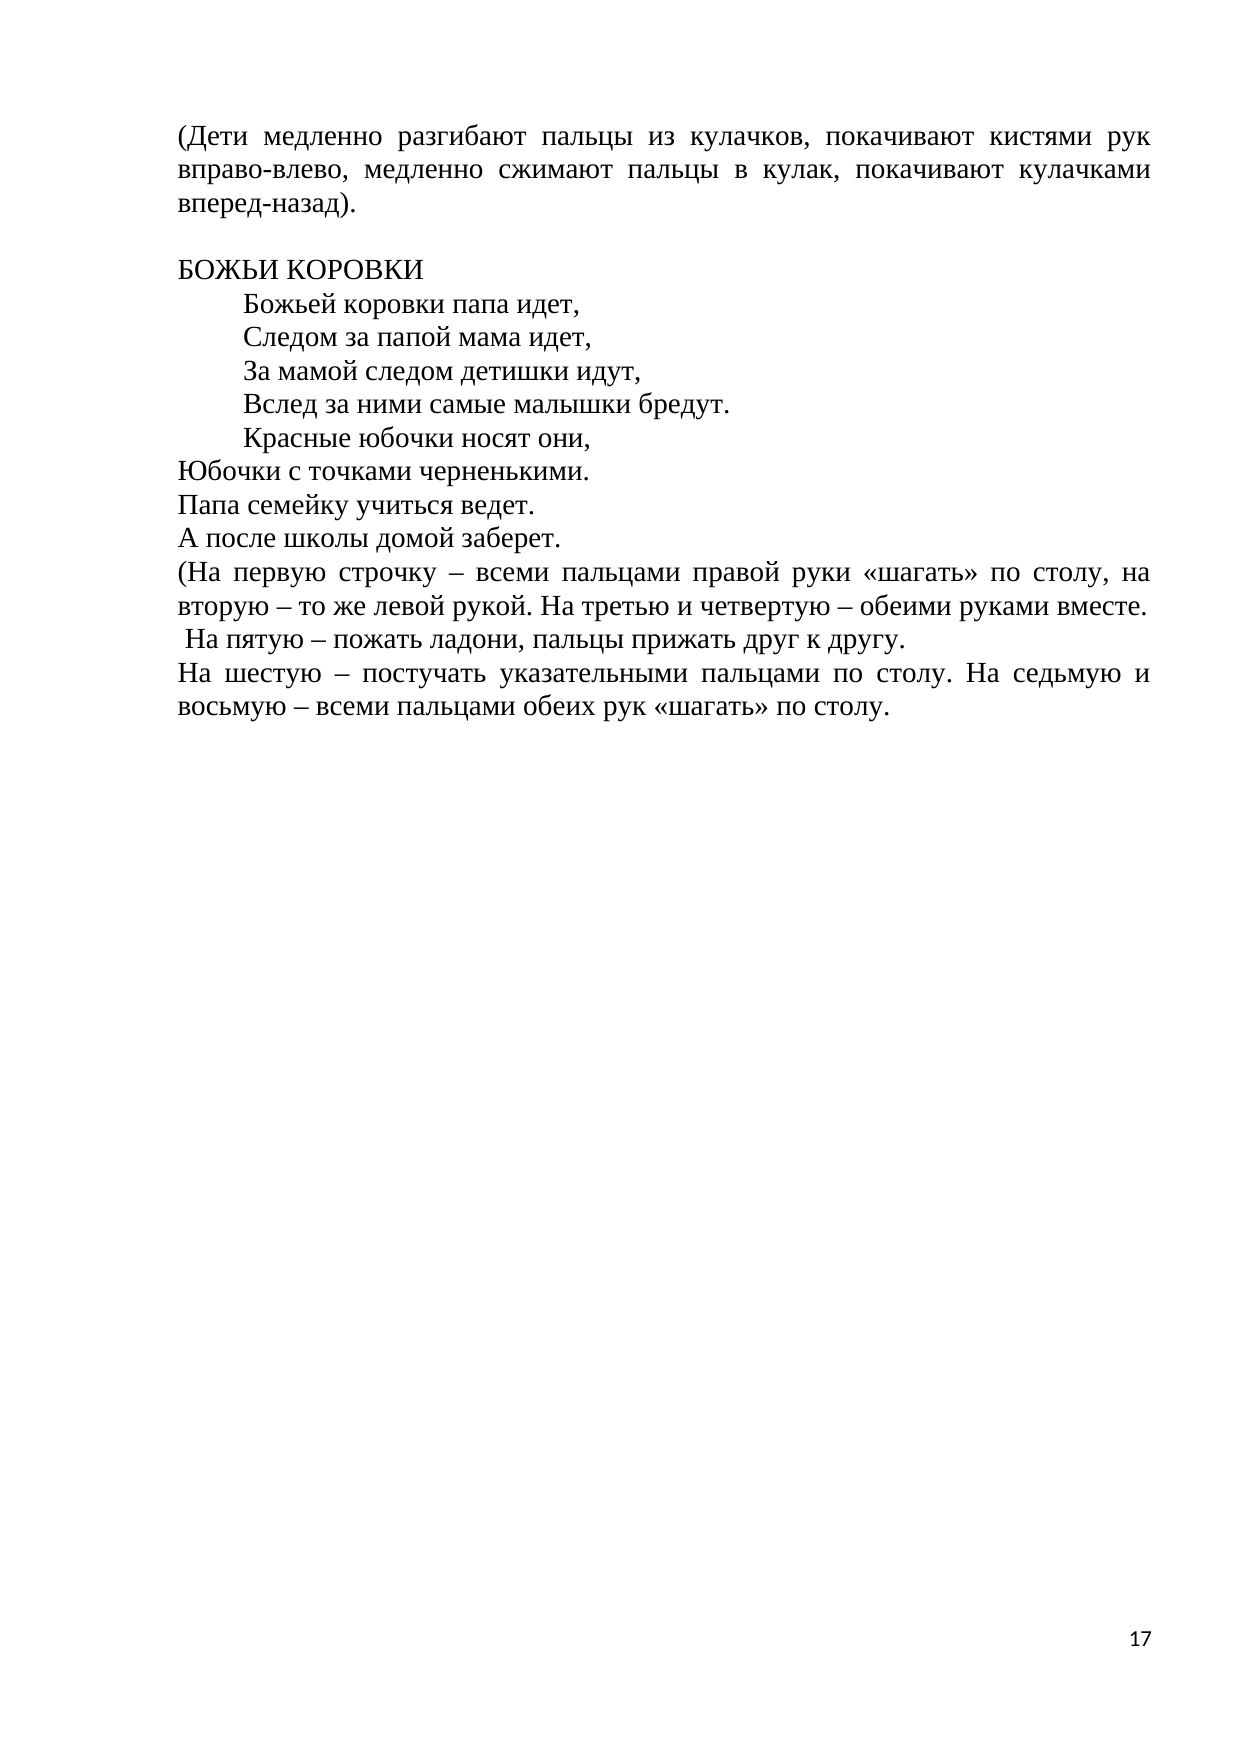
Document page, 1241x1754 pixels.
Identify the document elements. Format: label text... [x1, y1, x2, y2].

text А после школы домой заберет. [177, 521, 1152, 554]
text Божьей коровки папа идет, [177, 286, 1152, 319]
text Юбочки с точками черненькими. [177, 453, 1152, 487]
text (На первую строчку – всеми пальцами правой руки «шагать» по столу, на вторую – то же левой рукой. На третью и четвертую – обеими руками вместе. [177, 554, 1152, 621]
text (Дети медленно разгибают пальцы из кулачков, покачивают кистями рук вправо-влево, медленно сжимают пальцы в кулак, покачивают кулачками вперед-назад). [177, 118, 1152, 219]
text Папа семейку учиться ведет. [177, 487, 1152, 521]
text БОЖЬИ КОРОВКИ [177, 252, 1152, 286]
text Красные юбочки носят они, [177, 420, 1152, 453]
text За мамой следом детишки идут, [177, 353, 1152, 386]
text На пятую – пожать ладони, пальцы прижать друг к другу. [177, 621, 1152, 655]
text Вслед за ними самые малышки бредут. [177, 386, 1152, 420]
text Следом за папой мама идет, [177, 319, 1152, 353]
text На шестую – постучать указательными пальцами по столу. На седьмую и восьмую – всеми пальцами обеих рук «шагать» по столу. [177, 655, 1152, 722]
